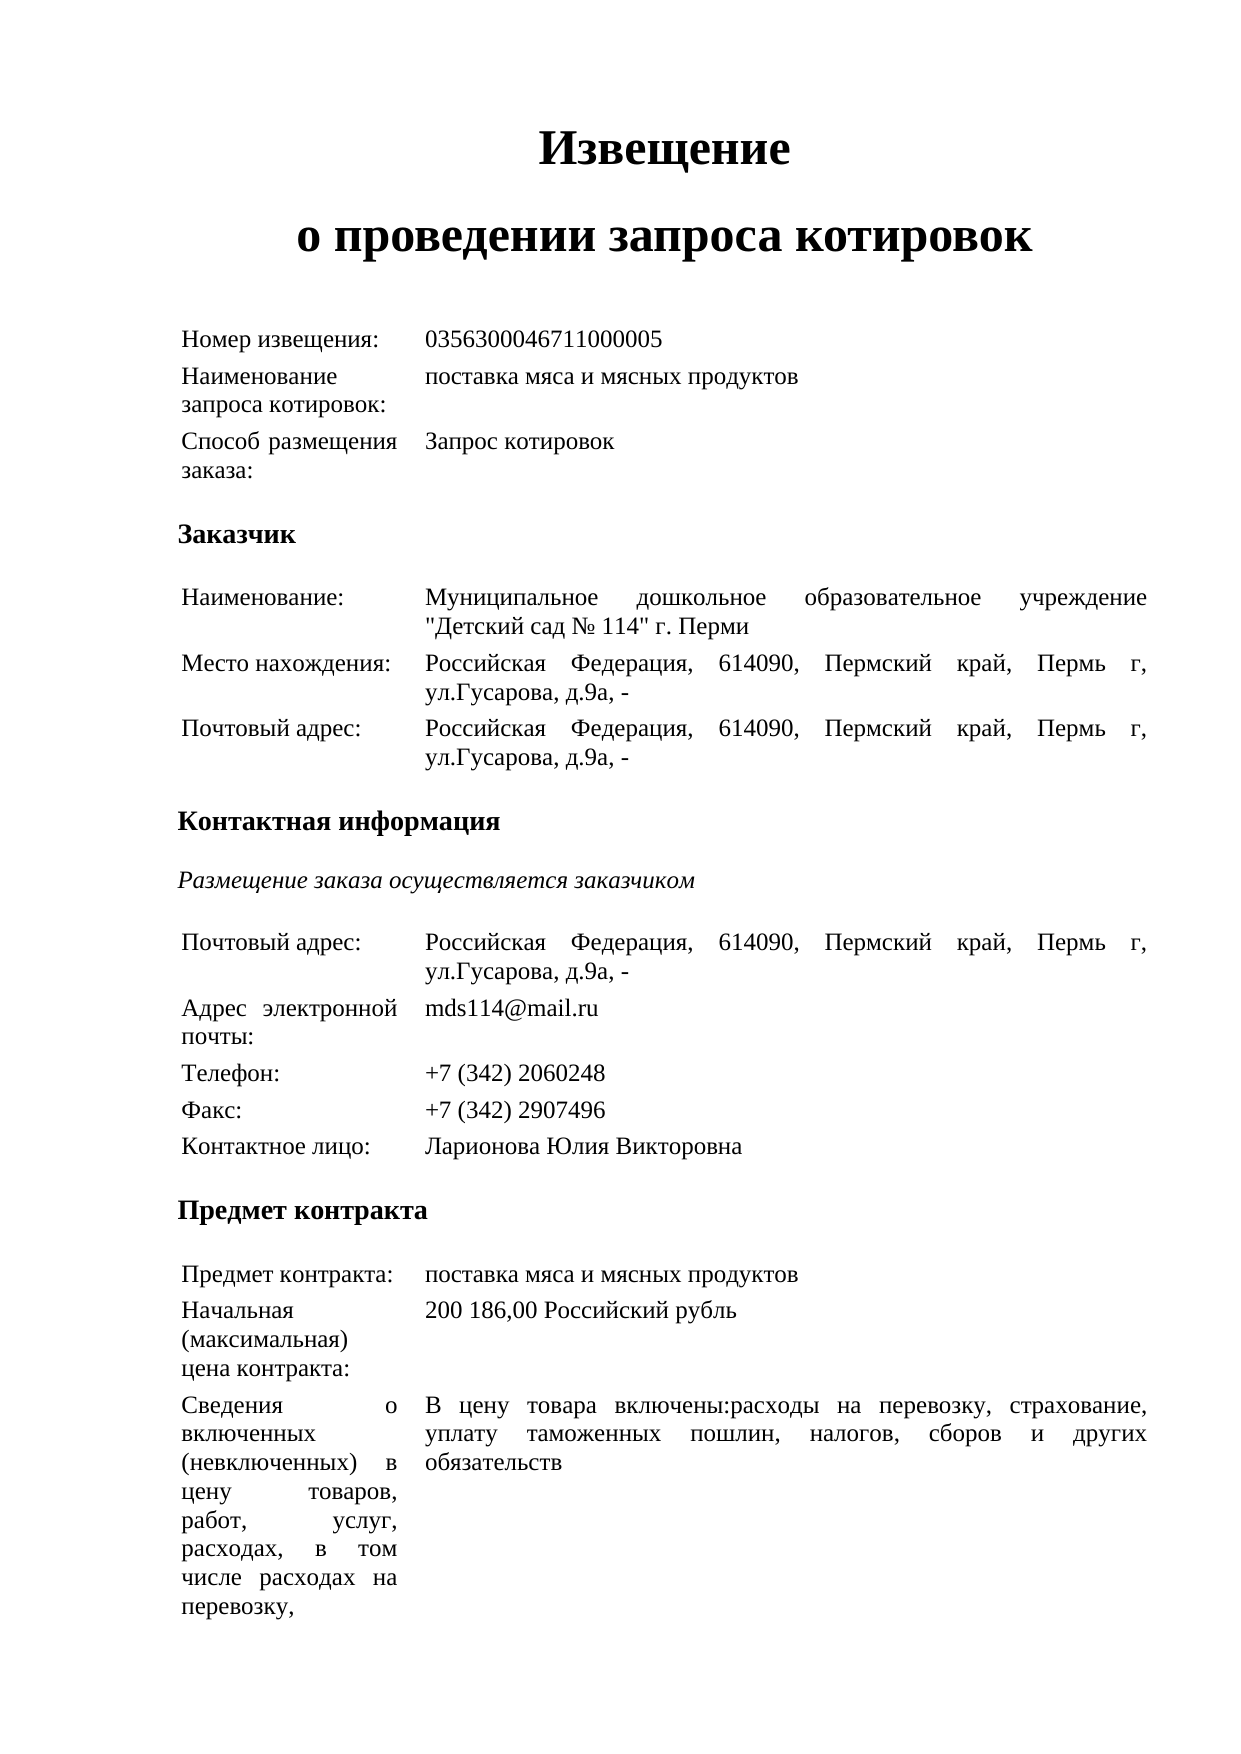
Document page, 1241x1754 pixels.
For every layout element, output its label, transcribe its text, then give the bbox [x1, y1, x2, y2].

table_header поставка мяса и мясных продуктов [421, 1255, 1152, 1292]
text о проведении запроса котировок [177, 205, 1152, 262]
table_cell Почтовый адрес: [177, 709, 421, 775]
table_header Номер извещения: [177, 320, 421, 357]
table_cell Способ размещения заказа: [177, 422, 421, 488]
table_cell 200 186,00 Российский рубль [421, 1292, 1152, 1386]
table_cell mds114@mail.ru [421, 989, 1152, 1054]
table_cell Адрес электронной почты: [177, 989, 421, 1054]
table_header Почтовый адрес: [177, 923, 421, 989]
text Контактная информация [177, 804, 1152, 836]
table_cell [177, 1386, 421, 1624]
table_cell Российская Федерация, 614090, Пермский край, Пермь г, ул.Гусарова, д.9а, - [421, 709, 1152, 775]
text Извещение [177, 118, 1152, 176]
table_cell Наименование запроса котировок: [177, 357, 421, 422]
text Размещение заказа осуществляется заказчиком [177, 865, 1152, 894]
table_cell поставка мяса и мясных продуктов [421, 357, 1152, 422]
text Предмет контракта [177, 1193, 1152, 1226]
table_header Предмет контракта: [177, 1255, 421, 1292]
table_header Наименование: [177, 579, 421, 644]
text Заказчик [177, 517, 1152, 549]
table_header Муниципальное дошкольное образовательное учреждение "Детский сад № 114" г. Перми [421, 579, 1152, 644]
table_cell +7 (342) 2907496 [421, 1091, 1152, 1127]
table_cell Факс: [177, 1091, 421, 1127]
table_cell Запрос котировок [421, 422, 1152, 488]
table_cell Российская Федерация, 614090, Пермский край, Пермь г, ул.Гусарова, д.9а, - [421, 644, 1152, 709]
table_cell Контактное лицо: [177, 1128, 421, 1164]
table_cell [421, 1386, 1152, 1624]
table_header 0356300046711000005 [421, 320, 1152, 357]
table_cell +7 (342) 2060248 [421, 1054, 1152, 1091]
table_cell Ларионова Юлия Викторовна [421, 1128, 1152, 1164]
table_cell Телефон: [177, 1054, 421, 1091]
table_header Российская Федерация, 614090, Пермский край, Пермь г, ул.Гусарова, д.9а, - [421, 923, 1152, 989]
table_cell Начальная (максимальная) цена контракта: [177, 1292, 421, 1386]
table_cell Место нахождения: [177, 644, 421, 709]
